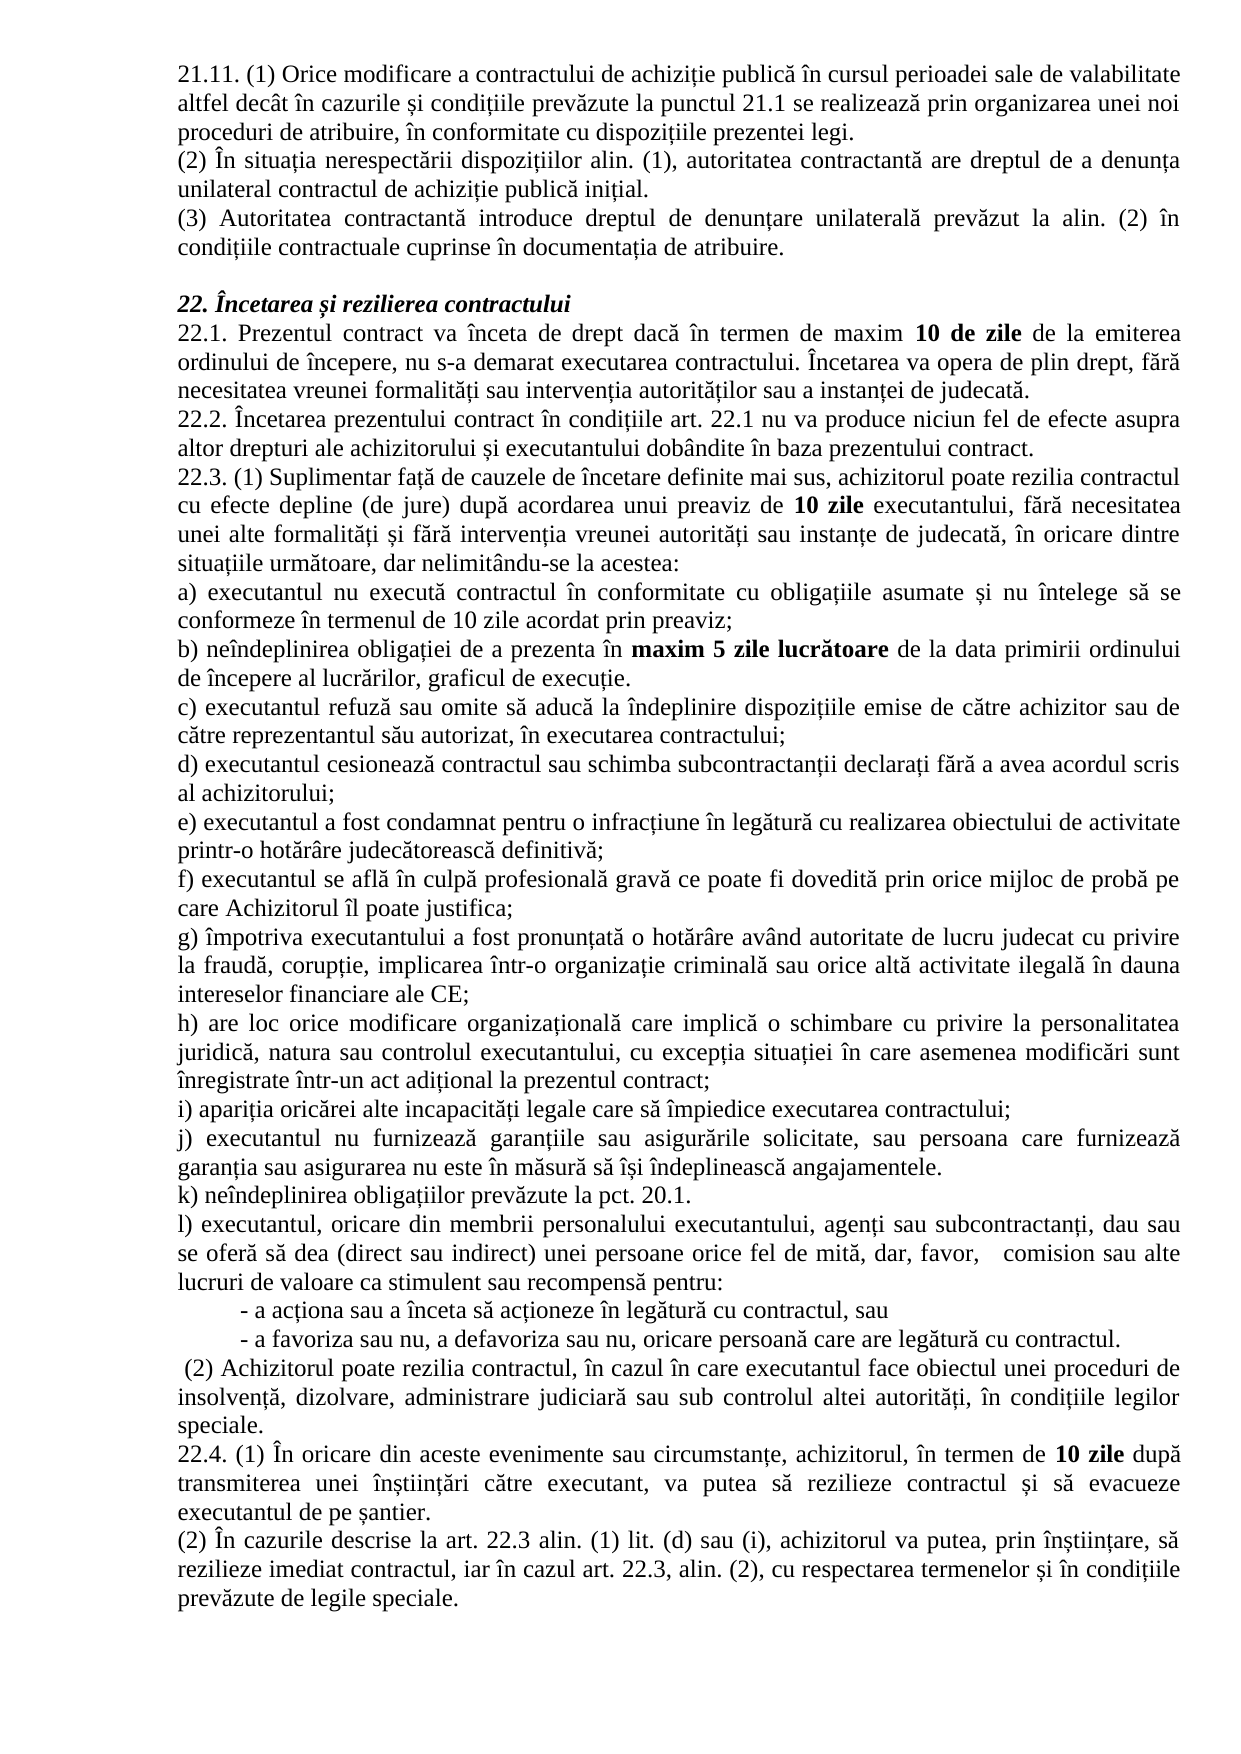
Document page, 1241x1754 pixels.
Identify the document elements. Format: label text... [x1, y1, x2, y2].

text (2) În situația nerespectării dispozițiilor alin. (1), autoritatea contractantă are dreptul de a denunța unilateral contractul de achiziție publică inițial. [177, 145, 1181, 203]
text j) executantul nu furnizează garanțiile sau asigurările solicitate, sau persoana care furnizează garanția sau asigurarea nu este în măsură să își îndeplinească angajamentele. [177, 1123, 1181, 1180]
text (2) Achizitorul poate rezilia contractul, în cazul în care executantul face obiectul unei proceduri de insolvență, dizolvare, administrare judiciară sau sub controlul altei autorități, în condițiile legilor speciale. [177, 1353, 1181, 1439]
text h) are loc orice modificare organizațională care implică o schimbare cu privire la personalitatea juridică, natura sau controlul executantului, cu excepția situației în care asemenea modificări sunt înregistrate într-un act adițional la prezentul contract; [177, 1008, 1181, 1094]
text i) apariția oricărei alte incapacități legale care să împiedice executarea contractului; [177, 1094, 1181, 1123]
text 22. Încetarea și rezilierea contractului [177, 289, 1181, 318]
text a) executantul nu execută contractul în conformitate cu obligațiile asumate și nu întelege să se conformeze în termenul de 10 zile acordat prin preaviz; [177, 577, 1181, 634]
text b) neîndeplinirea obligației de a prezenta în maxim 5 zile lucrătoare de la data primirii ordinului de începere al lucrărilor, graficul de execuție. [177, 634, 1181, 692]
text c) executantul refuză sau omite să aducă la îndeplinire dispozițiile emise de către achizitor sau de către reprezentantul său autorizat, în executarea contractului; [177, 692, 1181, 749]
text - a favoriza sau nu, a defavoriza sau nu, oricare persoană care are legătură cu contractul. [177, 1324, 1181, 1353]
text 22.1. Prezentul contract va înceta de drept dacă în termen de maxim 10 de zile de la emiterea ordinului de începere, nu s-a demarat executarea contractului. Încetarea va opera de plin drept, fără necesitatea vreunei formalități sau intervenția autorităților sau a instanței de judecată. [177, 318, 1181, 404]
text (3) Autoritatea contractantă introduce dreptul de denunțare unilaterală prevăzut la alin. (2) în condițiile contractuale cuprinse în documentația de atribuire. [177, 203, 1181, 260]
text 22.2. Încetarea prezentului contract în condițiile art. 22.1 nu va produce niciun fel de efecte asupra altor drepturi ale achizitorului și executantului dobândite în baza prezentului contract. [177, 404, 1181, 462]
text - a acționa sau a înceta să acționeze în legătură cu contractul, sau [177, 1295, 1181, 1324]
text 22.4. (1) În oricare din aceste evenimente sau circumstanțe, achizitorul, în termen de 10 zile după transmiterea unei înștiințări către executant, va putea să rezilieze contractul și să evacueze executantul de pe șantier. [177, 1439, 1181, 1525]
text e) executantul a fost condamnat pentru o infracțiune în legătură cu realizarea obiectului de activitate printr-o hotărâre judecătorească definitivă; [177, 807, 1181, 864]
text 21.11. (1) Orice modificare a contractului de achiziție publică în cursul perioadei sale de valabilitate altfel decât în cazurile și condițiile prevăzute la punctul 21.1 se realizează prin organizarea unei noi proceduri de atribuire, în conformitate cu dispozițiile prezentei legi. [177, 59, 1181, 145]
text d) executantul cesionează contractul sau schimba subcontractanții declarați fără a avea acordul scris al achizitorului; [177, 749, 1181, 807]
text g) împotriva executantului a fost pronunțată o hotărâre având autoritate de lucru judecat cu privire la fraudă, corupție, implicarea într-o organizație criminală sau orice altă activitate ilegală în dauna intereselor financiare ale CE; [177, 922, 1181, 1008]
text l) executantul, oricare din membrii personalului executantului, agenți sau subcontractanți, dau sau se oferă să dea (direct sau indirect) unei persoane orice fel de mită, dar, favor, comision sau alte lucruri de valoare ca stimulent sau recompensă pentru: [177, 1209, 1181, 1295]
text 22.3. (1) Suplimentar față de cauzele de încetare definite mai sus, achizitorul poate rezilia contractul cu efecte depline (de jure) după acordarea unui preaviz de 10 zile executantului, fără necesitatea unei alte formalități și fără intervenția vreunei autorități sau instanțe de judecată, în oricare dintre situațiile următoare, dar nelimitându-se la acestea: [177, 462, 1181, 577]
text (2) În cazurile descrise la art. 22.3 alin. (1) lit. (d) sau (i), achizitorul va putea, prin înștiințare, să rezilieze imediat contractul, iar în cazul art. 22.3, alin. (2), cu respectarea termenelor și în condițiile prevăzute de legile speciale. [177, 1525, 1181, 1612]
text f) executantul se află în culpă profesională gravă ce poate fi dovedită prin orice mijloc de probă pe care Achizitorul îl poate justifica; [177, 864, 1181, 922]
text k) neîndeplinirea obligațiilor prevăzute la pct. 20.1. [177, 1180, 1181, 1209]
